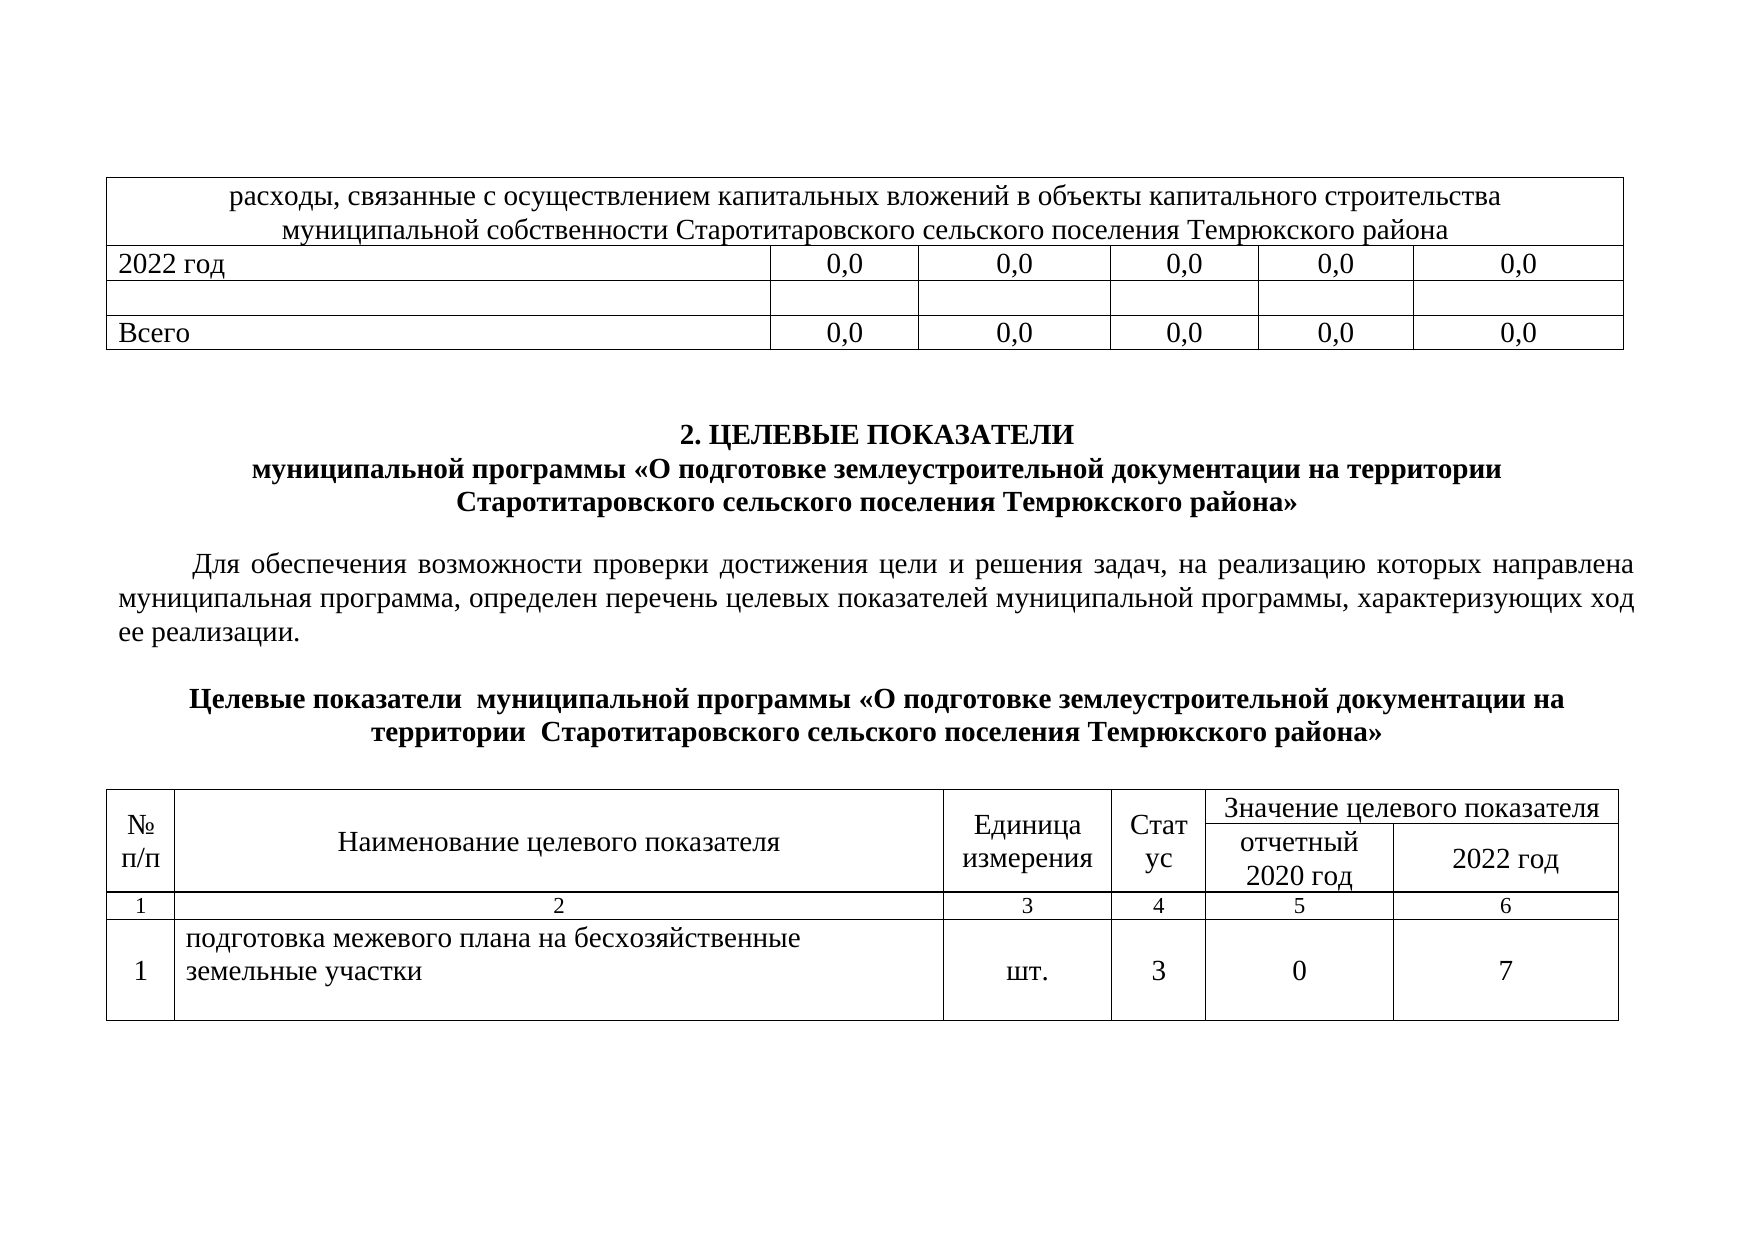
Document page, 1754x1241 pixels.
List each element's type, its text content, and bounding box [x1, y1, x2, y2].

table_cell шт. [944, 920, 1111, 1020]
table_cell 3 [944, 893, 1111, 919]
table_cell [1414, 281, 1623, 314]
table_cell 3 [1112, 920, 1205, 1020]
table_header Значение целевого показателя [1206, 790, 1618, 823]
table_header Наименование целевого показателя [175, 790, 943, 891]
table_cell 0,0 [1111, 246, 1258, 280]
table_cell 0,0 [1414, 246, 1623, 280]
text 2. ЦЕЛЕВЫЕ ПОКАЗАТЕЛИ [118, 417, 1636, 451]
table_header Статус [1112, 790, 1205, 891]
table_cell 4 [1112, 893, 1205, 919]
table_cell 5 [1206, 893, 1393, 919]
table_cell 0,0 [771, 246, 918, 280]
table_cell отчетный 2020 год [1206, 824, 1393, 891]
table_header Единица измерения [944, 790, 1111, 891]
table_cell 2022 год [107, 246, 770, 280]
table_cell [107, 281, 770, 314]
table_cell [1111, 281, 1258, 314]
table_cell 7 [1394, 920, 1618, 1020]
table_cell 0,0 [1414, 316, 1623, 349]
table_cell 6 [1394, 893, 1618, 919]
table_cell расходы, связанные с осуществлением капитальных вложений в объекты капитального строительства муниципальной собственности Старотитаровского сельского поселения Темрюкского района [107, 178, 1623, 245]
table_cell [1259, 281, 1413, 314]
table_cell 0,0 [1259, 246, 1413, 280]
text Целевые показатели муниципальной программы «О подготовке землеустроительной документации на территории Старотитаровского сельского поселения Темрюкского района» [118, 681, 1636, 748]
table_cell 2 [175, 893, 943, 919]
table_header № п/п [107, 790, 174, 891]
table_cell Всего [107, 316, 770, 349]
table_cell [771, 281, 918, 314]
table_cell 1 [107, 893, 174, 919]
table_cell 0,0 [1111, 316, 1258, 349]
table_cell 0,0 [919, 246, 1110, 280]
table_cell [919, 281, 1110, 314]
table_cell 2022 год [1394, 824, 1618, 891]
table_cell 1 [107, 920, 174, 1020]
text Для обеспечения возможности проверки достижения цели и решения задач, на реализацию которых направлена муниципальная программа, определен перечень целевых показателей муниципальной программы, характеризующих ход ее реализации. [118, 547, 1636, 647]
table_cell 0,0 [1259, 316, 1413, 349]
table_cell 0,0 [919, 316, 1110, 349]
table_cell подготовка межевого плана на бесхозяйственные земельные участки [175, 920, 943, 1020]
table_cell 0 [1206, 920, 1393, 1020]
text муниципальной программы «О подготовке землеустроительной документации на территории Старотитаровского сельского поселения Темрюкского района» [118, 451, 1636, 518]
table_cell 0,0 [771, 316, 918, 349]
